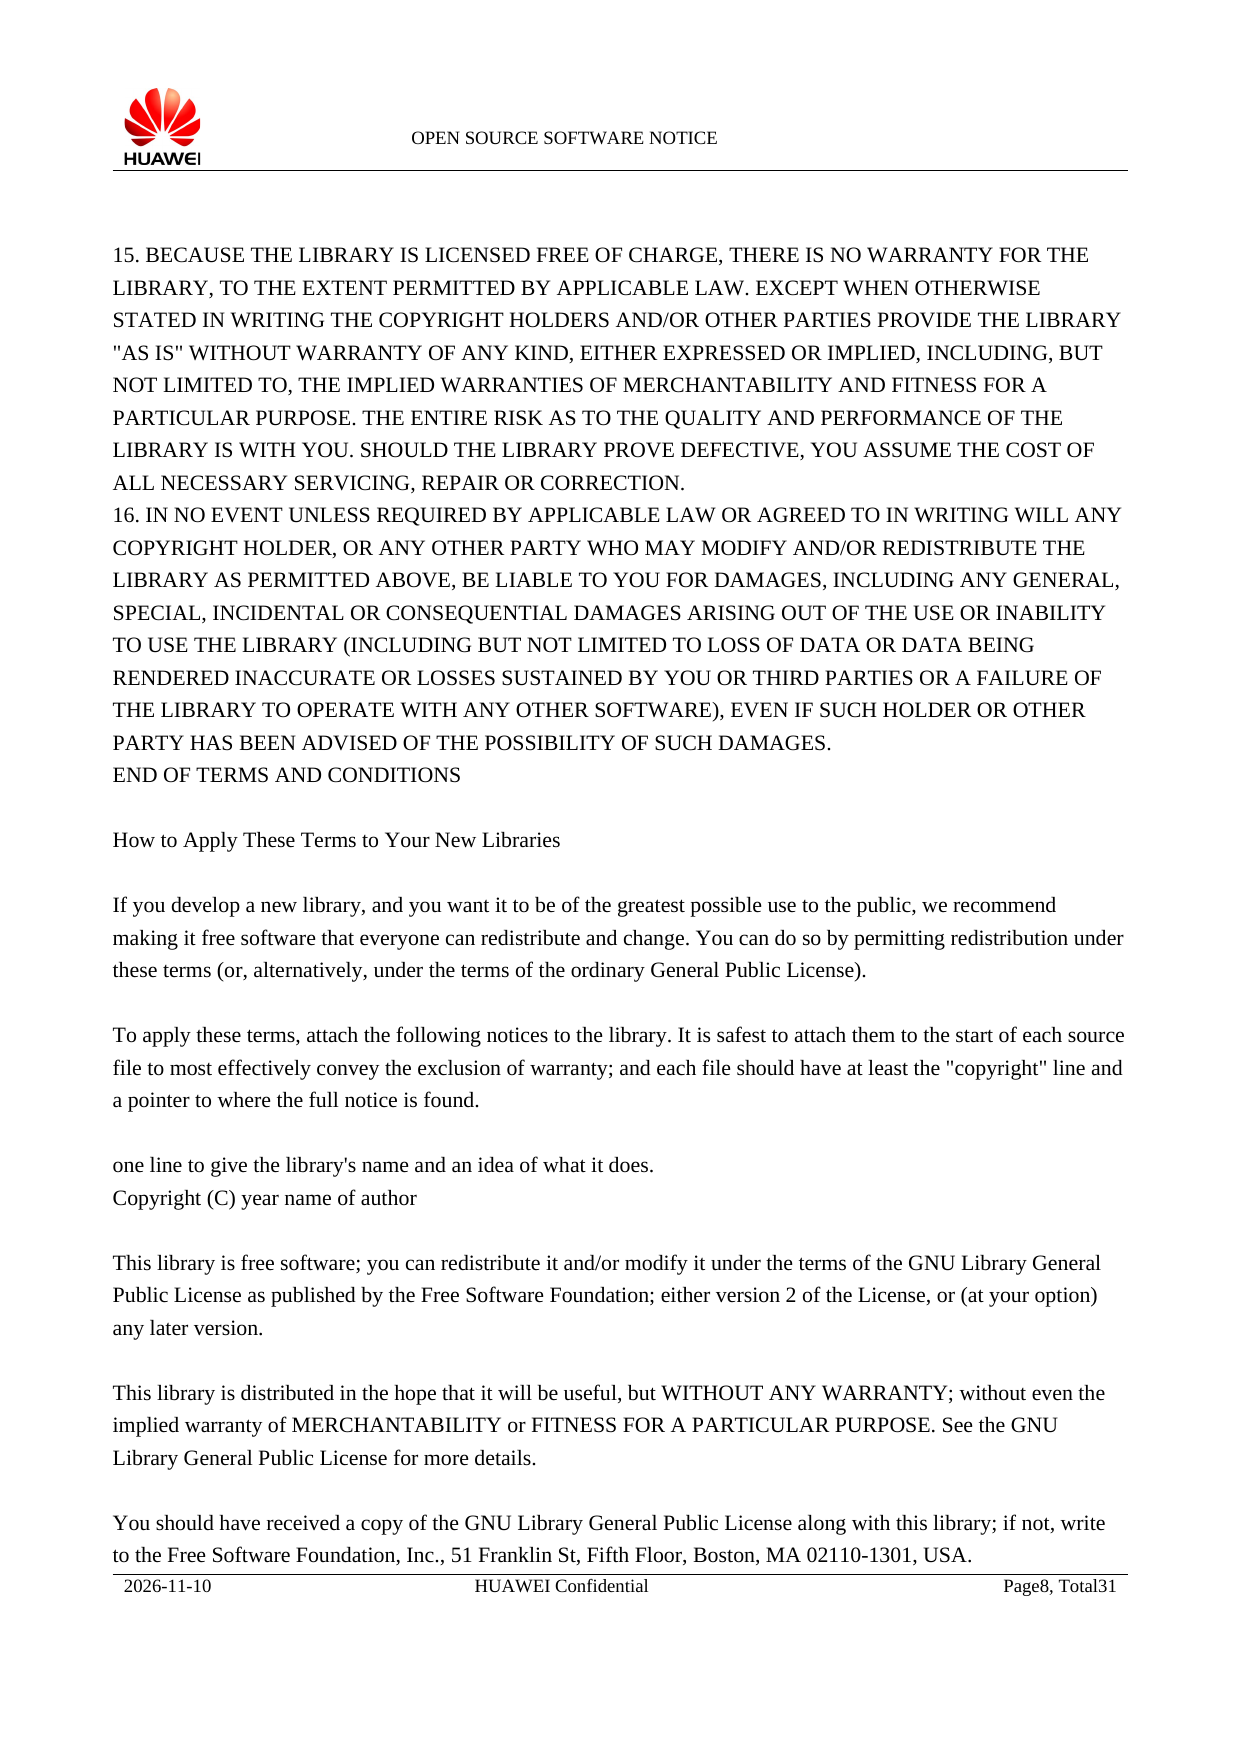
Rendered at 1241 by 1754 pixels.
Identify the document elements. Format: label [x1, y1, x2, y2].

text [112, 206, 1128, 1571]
picture [124, 88, 201, 165]
